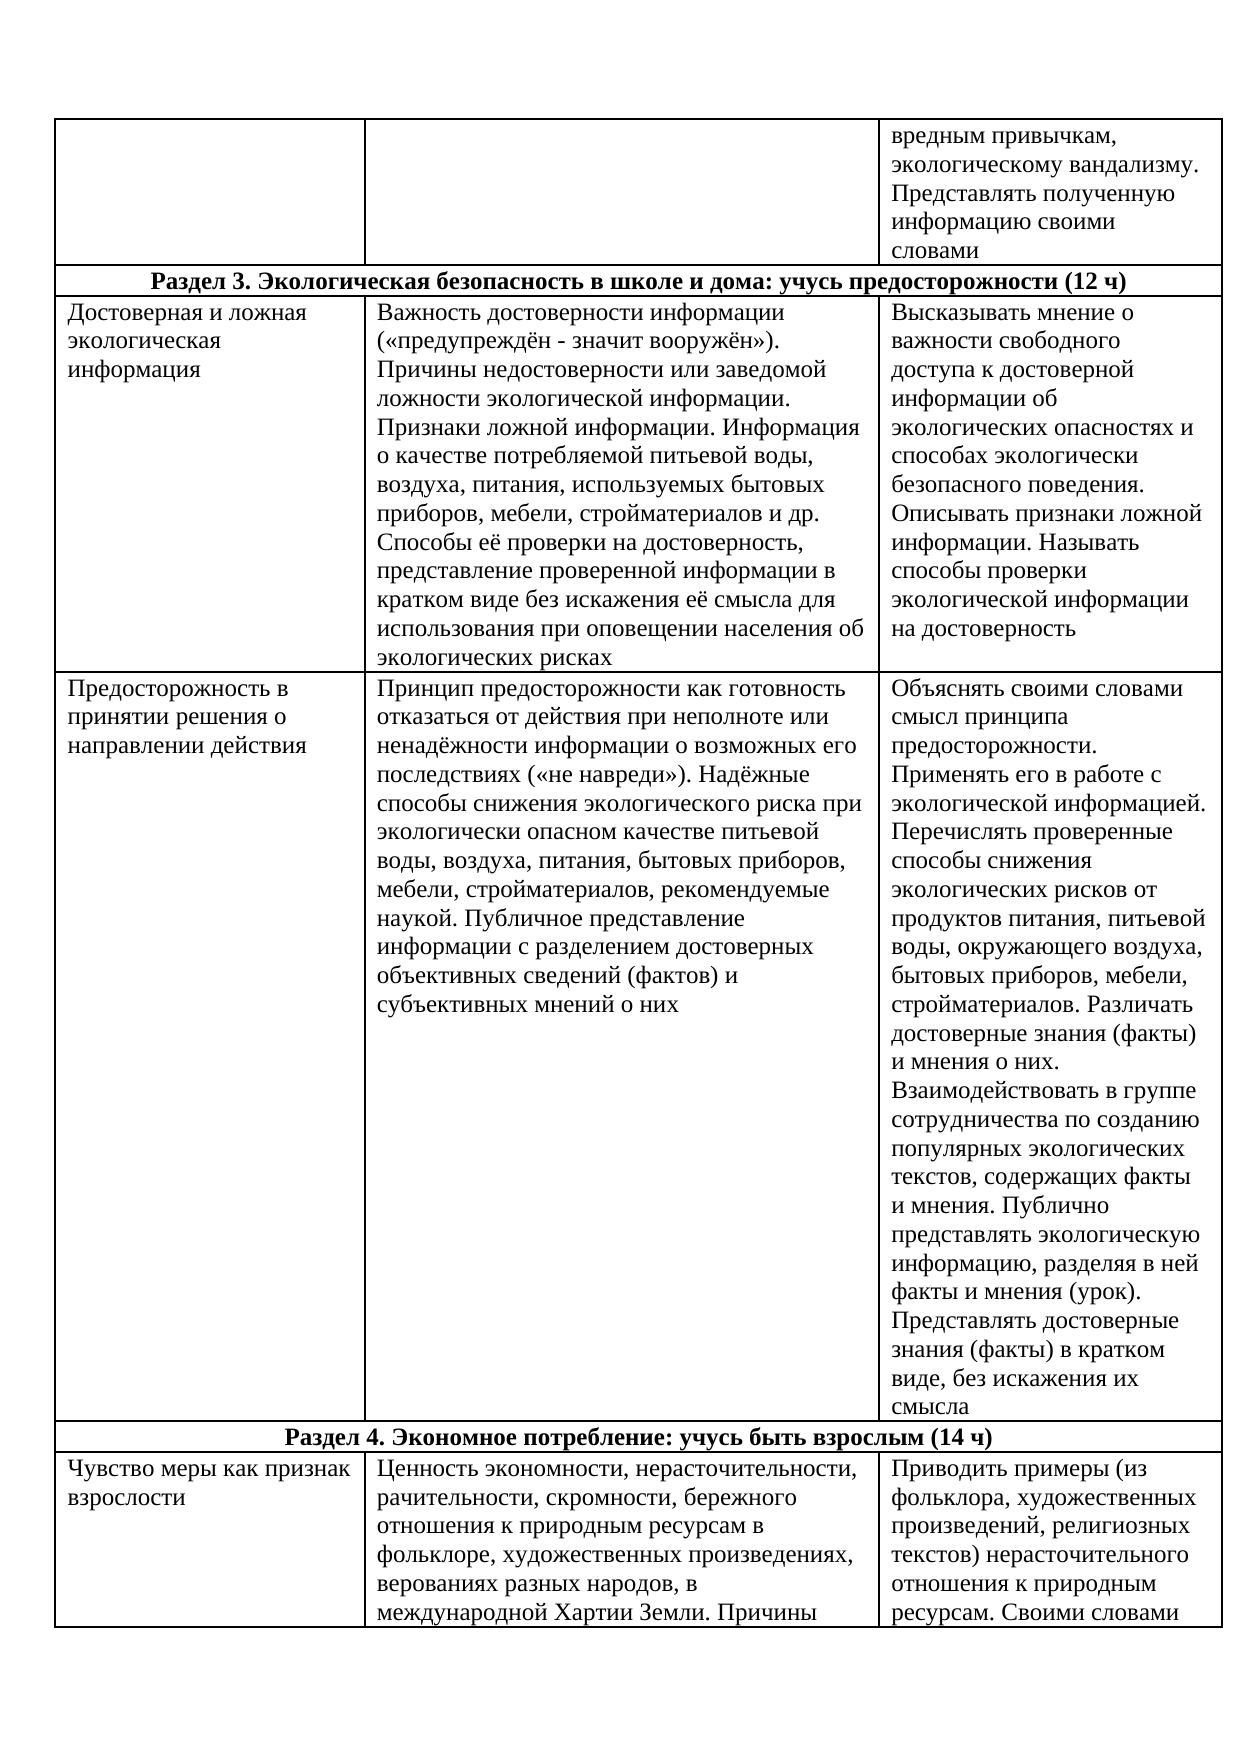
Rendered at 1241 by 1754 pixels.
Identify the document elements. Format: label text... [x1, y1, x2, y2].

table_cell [366, 120, 878, 264]
table_cell Достоверная и ложная экологическая информация [56, 297, 364, 671]
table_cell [880, 1453, 1221, 1626]
table_cell Высказывать мнение о важности свободного доступа к достоверной информации об экологических опасностях и способах экологически безопасного поведения. Описывать признаки ложной информации. Называть способы проверки экологической информации на достоверность [880, 297, 1221, 671]
table_cell Принцип предосторожности как готовность отказаться от действия при неполноте или ненадёжности информации о возможных его последствиях («не навреди»). Надёжные способы снижения экологического риска при экологически опасном качестве питьевой воды, воздуха, питания, бытовых приборов, мебели, стройматериалов, рекомендуемые наукой. Публичное представление информации с разделением достоверных объективных сведений (фактов) и субъективных мнений о них [366, 673, 878, 1420]
table_cell Раздел 3. Экологическая безопасность в школе и дома: учусь предосторожности (12 ч) [56, 266, 1221, 295]
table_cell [366, 1453, 878, 1626]
table_cell Объяснять своими словами смысл принципа предосторожности. Применять его в работе с экологической информацией. Перечислять проверенные способы снижения экологических рисков от продуктов питания, питьевой воды, окружающего воздуха, бытовых приборов, мебели, стройматериалов. Различать достоверные знания (факты) и мнения о них. Взаимодействовать в группе сотрудничества по созданию популярных экологических текстов, содержащих факты и мнения. Публично представлять экологическую информацию, разделяя в ней факты и мнения (урок). Представлять достоверные знания (факты) в кратком виде, без искажения их смысла [880, 673, 1221, 1420]
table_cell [880, 120, 1221, 264]
table_cell Важность достоверности информации («предупреждён - значит вооружён»). Причины недостоверности или заведомой ложности экологической информации. Признаки ложной информации. Информация о качестве потребляемой питьевой воды, воздуха, питания, используемых бытовых приборов, мебели, стройматериалов и др. Способы её проверки на достоверность, представление проверенной информации в кратком виде без искажения её смысла для использования при оповещении населения об экологических рисках [366, 297, 878, 671]
table_cell Раздел 4. Экономное потребление: учусь быть взрослым (14 ч) [56, 1422, 1221, 1451]
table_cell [56, 1453, 364, 1626]
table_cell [56, 120, 364, 264]
table_cell Предосторожность в принятии решения о направлении действия [56, 673, 364, 1420]
